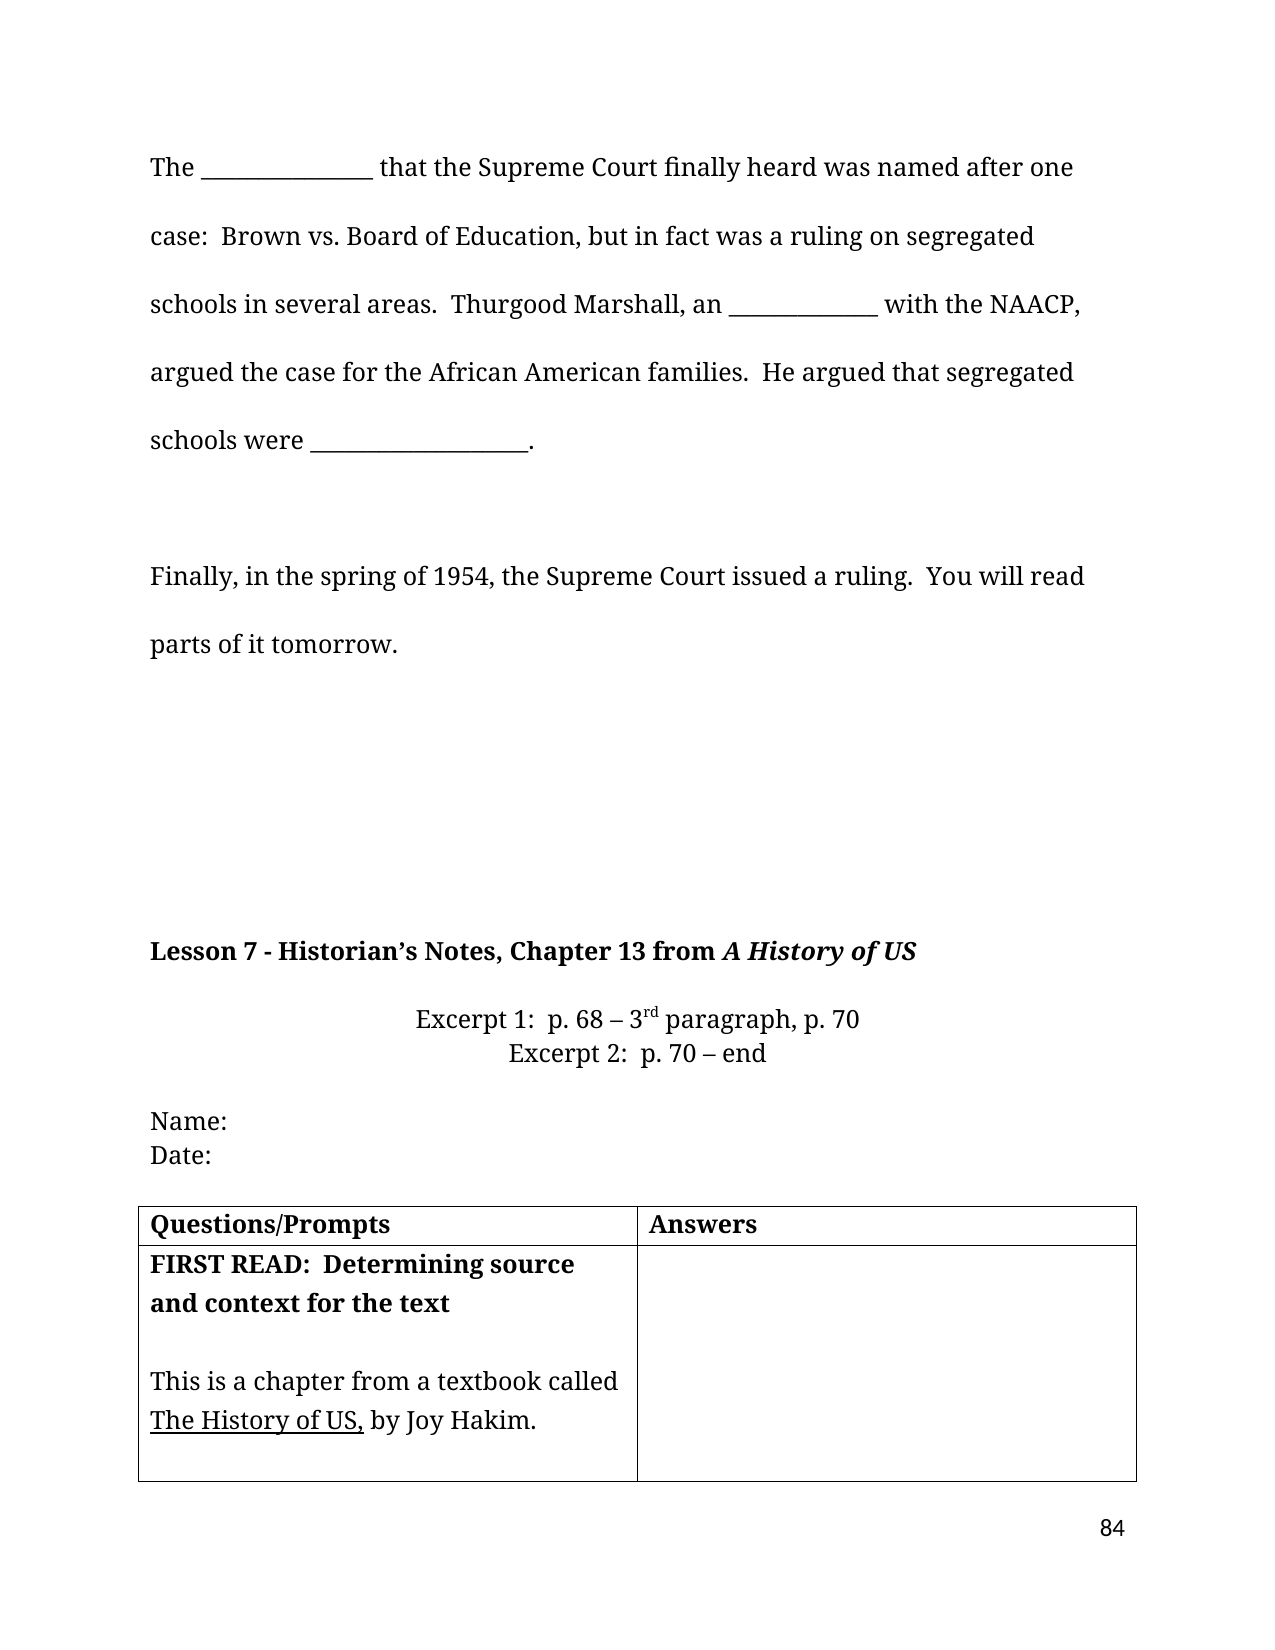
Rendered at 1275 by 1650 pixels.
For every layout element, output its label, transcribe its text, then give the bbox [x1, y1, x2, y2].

text Excerpt 1: p. 68 – 3rd paragraph, p. 70 [150, 1002, 1125, 1036]
text Excerpt 2: p. 70 – end [150, 1036, 1125, 1070]
table_cell [638, 1246, 1136, 1481]
table_header Questions/Prompts [139, 1207, 637, 1245]
text Finally, in the spring of 1954, the Supreme Court issued a ruling. You will read parts of it tomorrow. [150, 559, 1125, 661]
text Lesson 7 - Historian’s Notes, Chapter 13 from A History of US [150, 933, 1125, 967]
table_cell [139, 1246, 637, 1481]
text Date: [150, 1138, 1125, 1172]
table_header Answers [638, 1207, 1136, 1245]
text The _______________ that the Supreme Court finally heard was named after one case: Brown vs. Board of Education, but in fact was a ruling on segregated schools in several areas. Thurgood Marshall, an _____________ with the NAACP, argued the case for the African American families. He argued that segregated schools were ___________________. [150, 150, 1125, 457]
text Name: [150, 1104, 1125, 1138]
